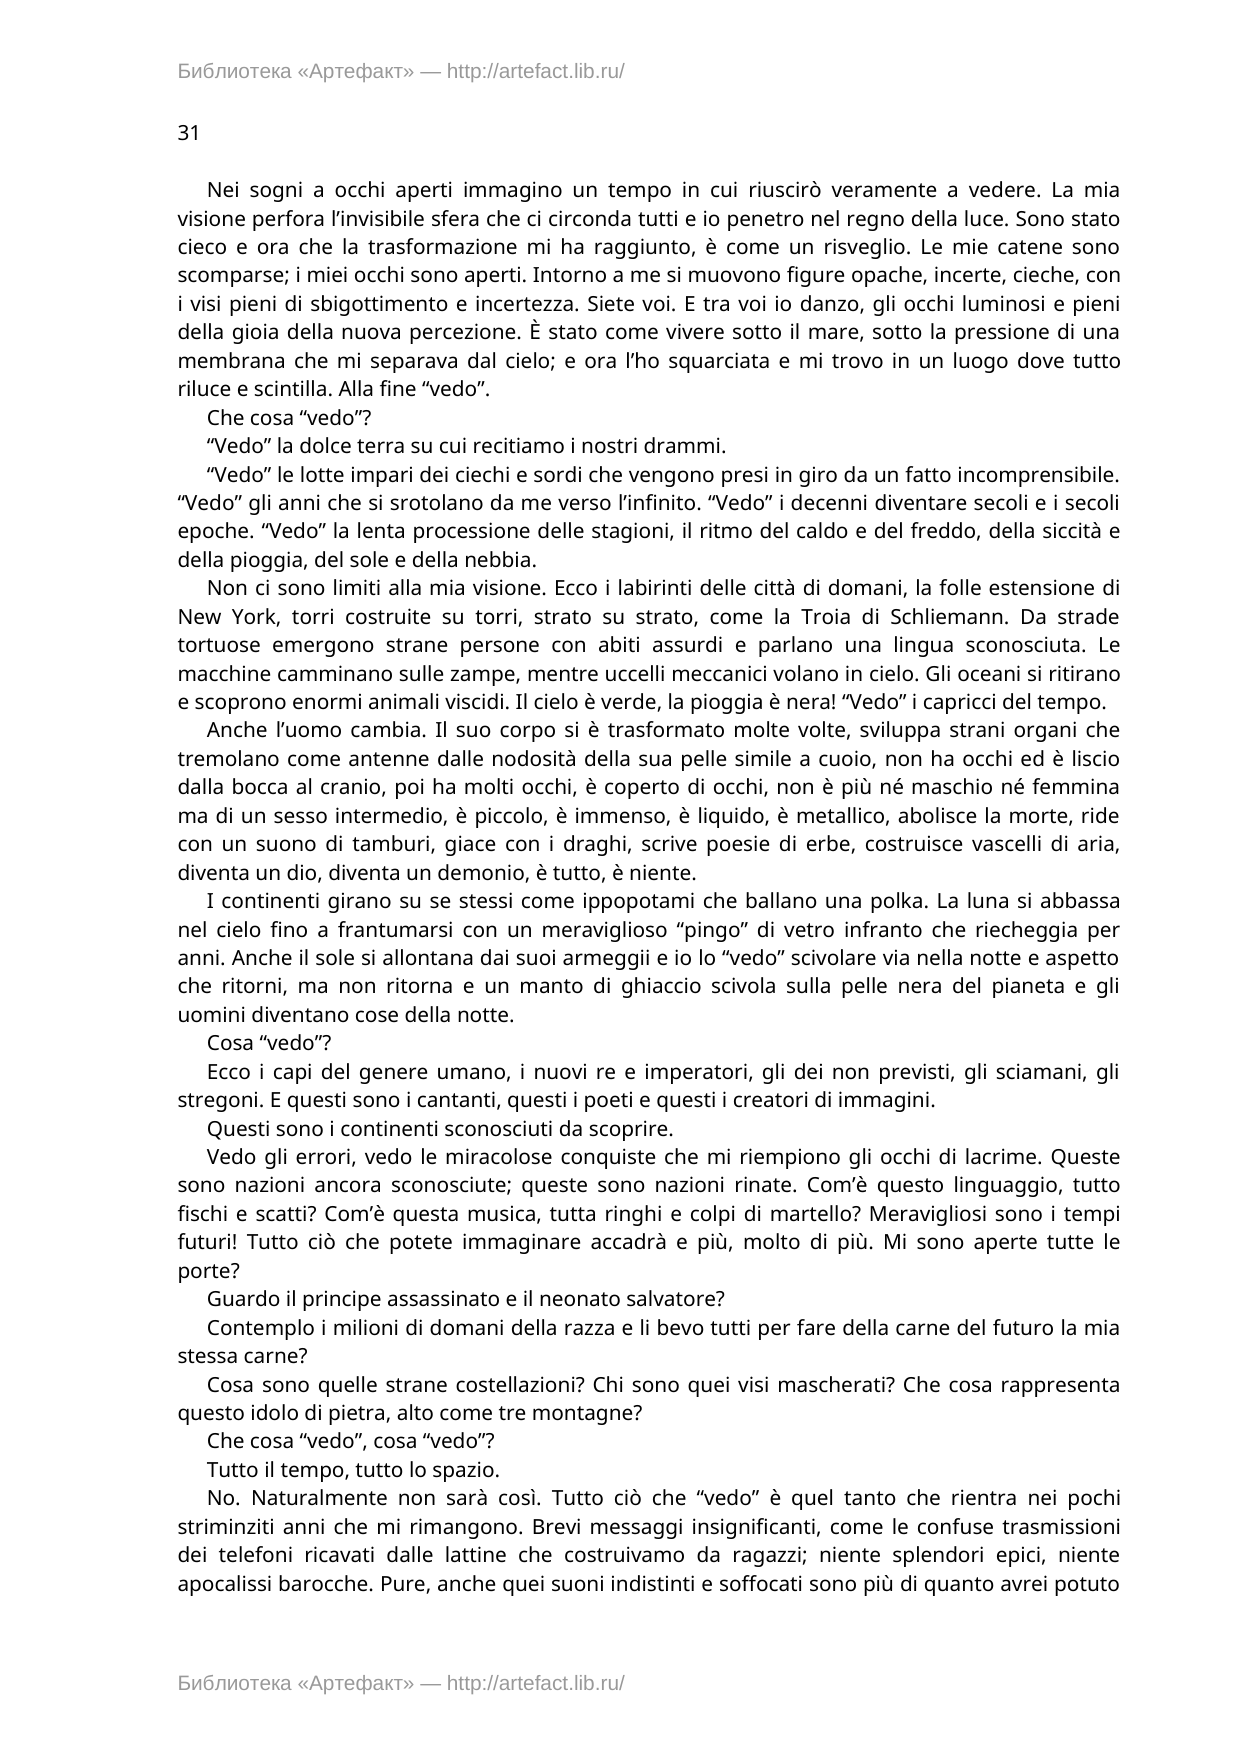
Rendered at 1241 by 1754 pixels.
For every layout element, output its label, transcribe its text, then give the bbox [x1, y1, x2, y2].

text Anche l’uomo cambia. Il suo corpo si è trasformato molte volte, sviluppa strani organi che tremolano come antenne dalle nodosità della sua pelle simile a cuoio, non ha occhi ed è liscio dalla bocca al cranio, poi ha molti occhi, è coperto di occhi, non è più né maschio né femmina ma di un sesso intermedio, è piccolo, è immenso, è liquido, è metallico, abolisce la morte, ride con un suono di tamburi, giace con i draghi, scrive poesie di erbe, costruisce vascelli di aria, diventa un dio, diventa un demonio, è tutto, è niente. [177, 716, 1122, 886]
text Cosa sono quelle strane costellazioni? Chi sono quei visi mascherati? Che cosa rappresenta questo idolo di pietra, alto come tre montagne? [177, 1370, 1122, 1427]
text Che cosa “vedo”, cosa “vedo”? [177, 1427, 1122, 1455]
text Cosa “vedo”? [177, 1028, 1122, 1057]
text Questi sono i continenti sconosciuti da scoprire. [177, 1114, 1122, 1142]
text Nei sogni a occhi aperti immagino un tempo in cui riuscirò veramente a vedere. La mia visione perfora l’invisibile sfera che ci circonda tutti e io penetro nel regno della luce. Sono stato cieco e ora che la trasformazione mi ha raggiunto, è come un risveglio. Le mie catene sono scomparse; i miei occhi sono aperti. Intorno a me si muovono figure opache, incerte, cieche, con i visi pieni di sbigottimento e incertezza. Siete voi. E tra voi io danzo, gli occhi luminosi e pieni della gioia della nuova percezione. È stato come vivere sotto il mare, sotto la pressione di una membrana che mi separava dal cielo; e ora l’ho squarciata e mi trovo in un luogo dove tutto riluce e scintilla. Alla fine “vedo”. [177, 175, 1122, 403]
text Tutto il tempo, tutto lo spazio. [177, 1455, 1122, 1483]
text 31 [177, 118, 1122, 175]
text Vedo gli errori, vedo le miracolose conquiste che mi riempiono gli occhi di lacrime. Queste sono nazioni ancora sconosciute; queste sono nazioni rinate. Com’è questo linguaggio, tutto fischi e scatti? Com’è questa musica, tutta ringhi e colpi di martello? Meravigliosi sono i tempi futuri! Tutto ciò che potete immaginare accadrà e più, molto di più. Mi sono aperte tutte le porte? [177, 1142, 1122, 1284]
text Che cosa “vedo”? [177, 403, 1122, 431]
text Ecco i capi del genere umano, i nuovi re e imperatori, gli dei non previsti, gli sciamani, gli stregoni. E questi sono i cantanti, questi i poeti e questi i creatori di immagini. [177, 1057, 1122, 1114]
text Guardo il principe assassinato e il neonato salvatore? [177, 1284, 1122, 1313]
text “Vedo” le lotte impari dei ciechi e sordi che vengono presi in giro da un fatto incomprensibile. “Vedo” gli anni che si srotolano da me verso l’infinito. “Vedo” i decenni diventare secoli e i secoli epoche. “Vedo” la lenta processione delle stagioni, il ritmo del caldo e del freddo, della siccità e della pioggia, del sole e della nebbia. [177, 460, 1122, 573]
text “Vedo” la dolce terra su cui recitiamo i nostri drammi. [177, 431, 1122, 460]
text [177, 1483, 1122, 1597]
text I continenti girano su se stessi come ippopotami che ballano una polka. La luna si abbassa nel cielo fino a frantumarsi con un meraviglioso “pingo” di vetro infranto che riecheggia per anni. Anche il sole si allontana dai suoi armeggii e io lo “vedo” scivolare via nella notte e aspetto che ritorni, ma non ritorna e un manto di ghiaccio scivola sulla pelle nera del pianeta e gli uomini diventano cose della notte. [177, 886, 1122, 1028]
text Contemplo i milioni di domani della razza e li bevo tutti per fare della carne del futuro la mia stessa carne? [177, 1313, 1122, 1370]
text Non ci sono limiti alla mia visione. Ecco i labirinti delle città di domani, la folle estensione di New York, torri costruite su torri, strato su strato, come la Troia di Schliemann. Da strade tortuose emergono strane persone con abiti assurdi e parlano una lingua sconosciuta. Le macchine camminano sulle zampe, mentre uccelli meccanici volano in cielo. Gli oceani si ritirano e scoprono enormi animali viscidi. Il cielo è verde, la pioggia è nera! “Vedo” i capricci del tempo. [177, 573, 1122, 716]
